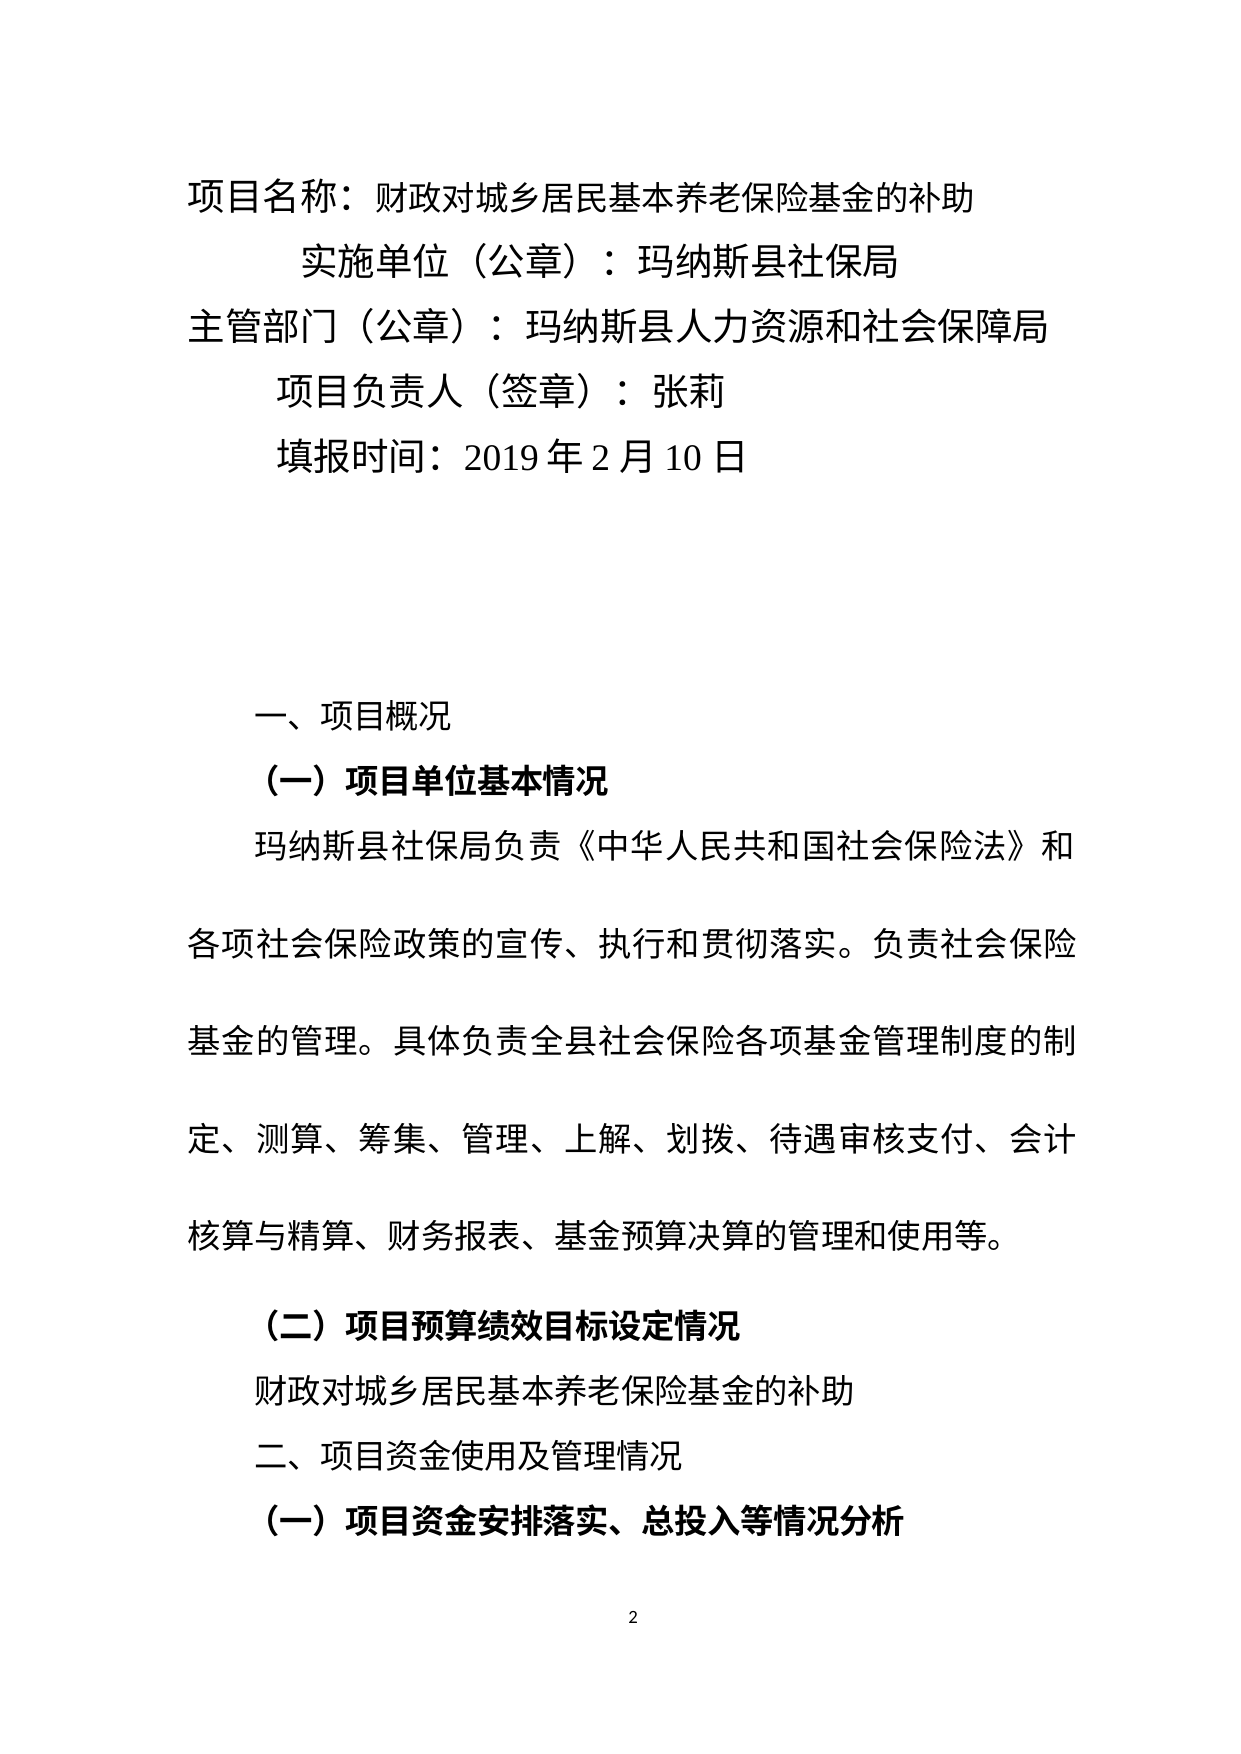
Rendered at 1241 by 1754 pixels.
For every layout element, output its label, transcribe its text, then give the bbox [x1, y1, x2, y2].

text 填报时间：2019年2 月10 日 [187, 422, 1078, 487]
text 玛纳斯县社保局负责《中华人民共和国社会保险法》和各项社会保险政策的宣传、执行和贯彻落实。负责社会保险基金的管理。具体负责全县社会保险各项基金管理制度的制定、测算、筹集、管理、上解、划拨、待遇审核支付、会计核算与精算、财务报表、基金预算决算的管理和使用等。 [187, 812, 1078, 1267]
text 项目名称：财政对城乡居民基本养老保险基金的补助 [187, 162, 1078, 227]
text （二）项目预算绩效目标设定情况 [187, 1291, 1078, 1356]
text （一）项目单位基本情况 [187, 747, 1078, 812]
text 项目负责人（签章）：张莉 [187, 357, 1078, 422]
text 实施单位（公章）：玛纳斯县社保局 [187, 227, 1078, 292]
text 一、项目概况 [187, 682, 1078, 747]
text （一）项目资金安排落实、总投入等情况分析 [187, 1486, 1078, 1551]
text 二、项目资金使用及管理情况 [187, 1421, 1078, 1486]
text 财政对城乡居民基本养老保险基金的补助 [187, 1356, 1078, 1421]
text 主管部门（公章）：玛纳斯县人力资源和社会保障局 [187, 292, 1078, 357]
